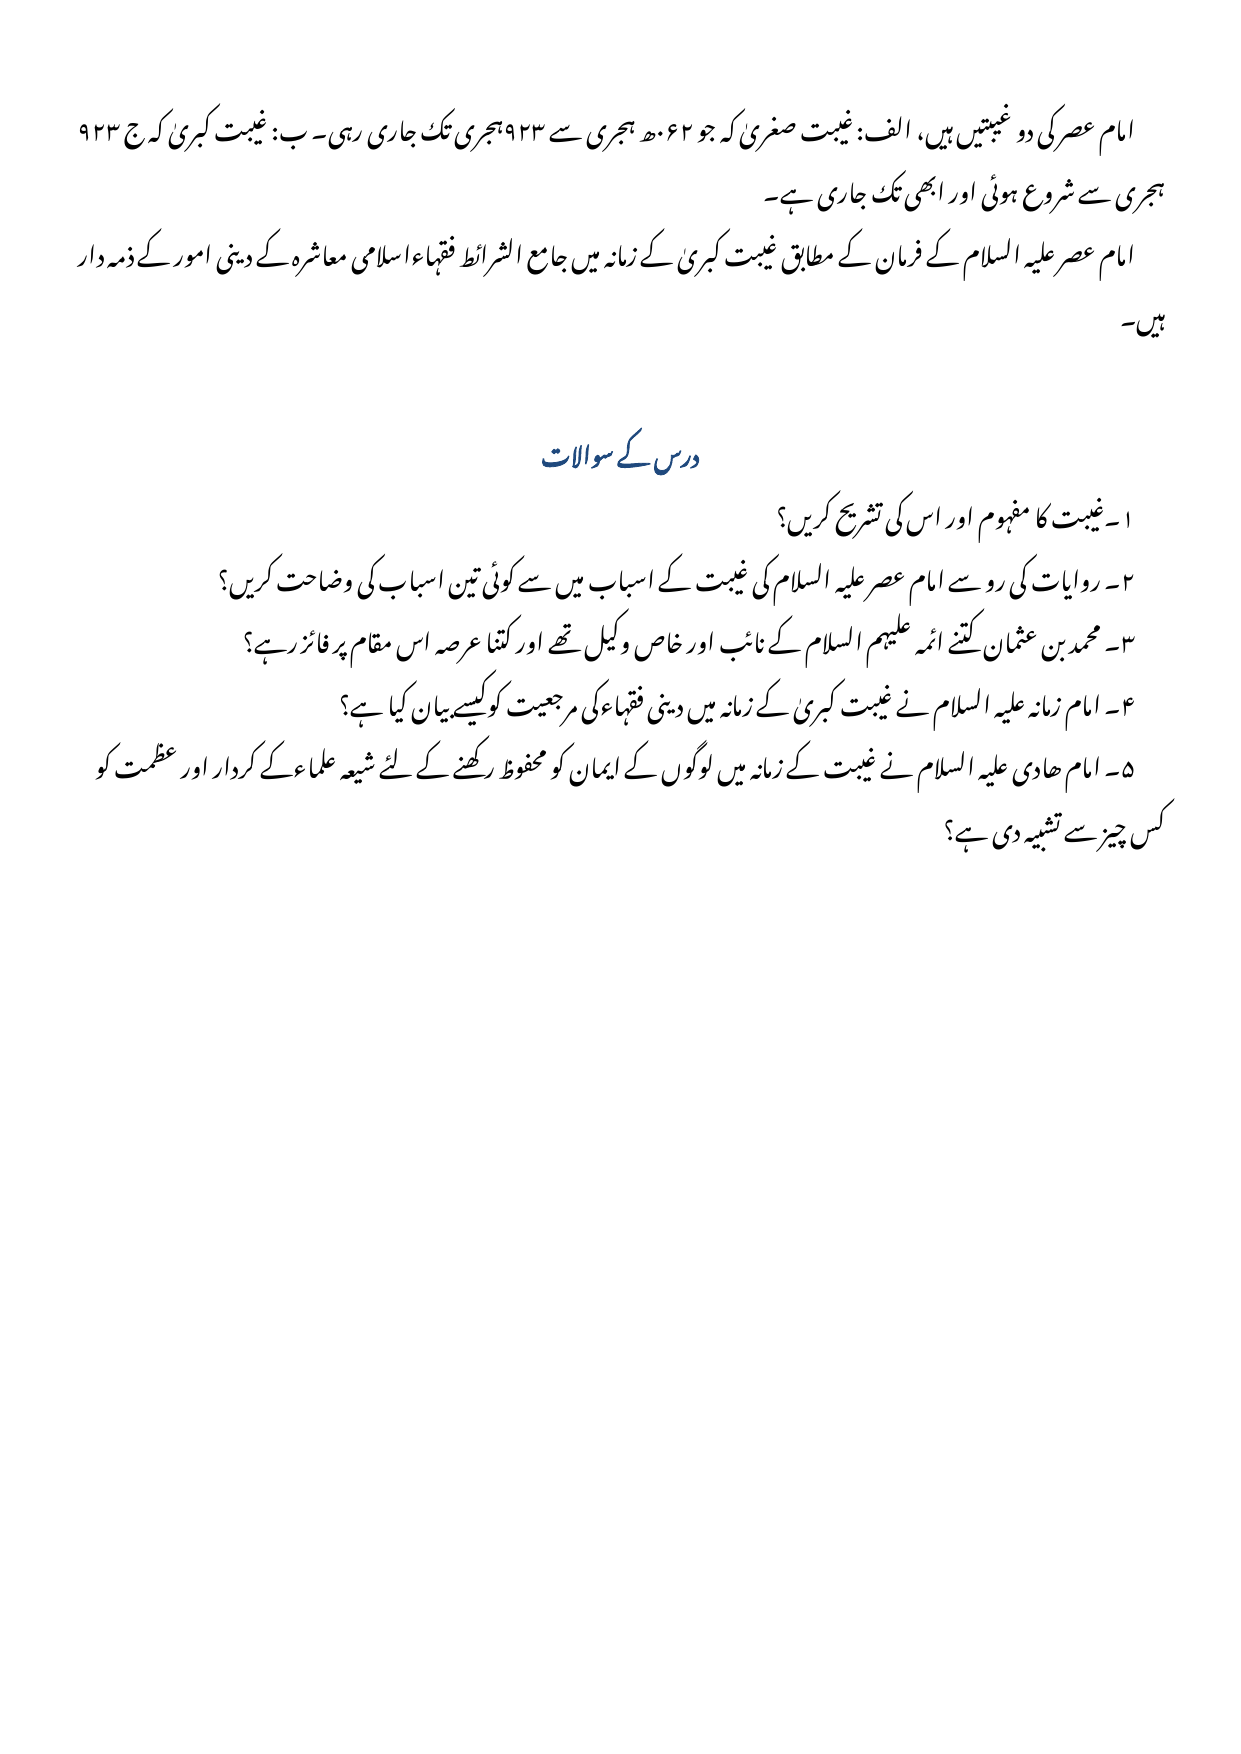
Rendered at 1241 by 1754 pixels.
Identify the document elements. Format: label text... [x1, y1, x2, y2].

text امام عصر علیہ السلام کے فرمان کے مطابق غیبت کبریٰ کے زمانہ میں جامع الشرائط فقہاءاسلامی معاشرہ کے دینی امور کے ذمہ دار ہیں۔ [75, 219, 1165, 344]
subtitle درس کے سوالات [75, 419, 1165, 481]
text امام عصر کی دو غیبتیں ہیں، الف: غیبت صغریٰ کہ جو ۰۶۲ھ ہجری سے ۹۲۳ہجری تک جاری رہی۔ ب: غیبت کبریٰ کہ ج ۹۲۳ ہجری سے شروع ہوئی اور ابھی تک جاری ہے۔ [75, 94, 1165, 219]
text ۴۔ امام زمانہ علیہ السلام نے غیبت کبریٰ کے زمانہ میں دینی فقہاءکی مرجعیت کوکیسے بیان کیا ہے؟ [75, 669, 1165, 731]
text ۳۔ محمد بن عثمان کتنے ائمہ علیہم السلام کے نائب اور خاص وکیل تھے اور کتنا عرصہ اس مقام پر فائز رہے؟ [75, 606, 1165, 669]
text ۵۔ امام ھادی علیہ السلام نے غیبت کے زمانہ میں لوگوں کے ایمان کو محفوظ رکھنے کے لئے شیعہ علماءکے کردار اور عظمت کو کس چیز سے تشبیہ دی ہے؟ [75, 731, 1165, 856]
text ۱۔غیبت کا مفہوم اور اس کی تشریح کریں؟ [75, 481, 1165, 544]
text ۲۔ روایات کی رو سے امام عصر علیہ السلام کی غیبت کے اسباب میں سے کوئی تین اسباب کی وضاحت کریں؟ [75, 544, 1165, 606]
